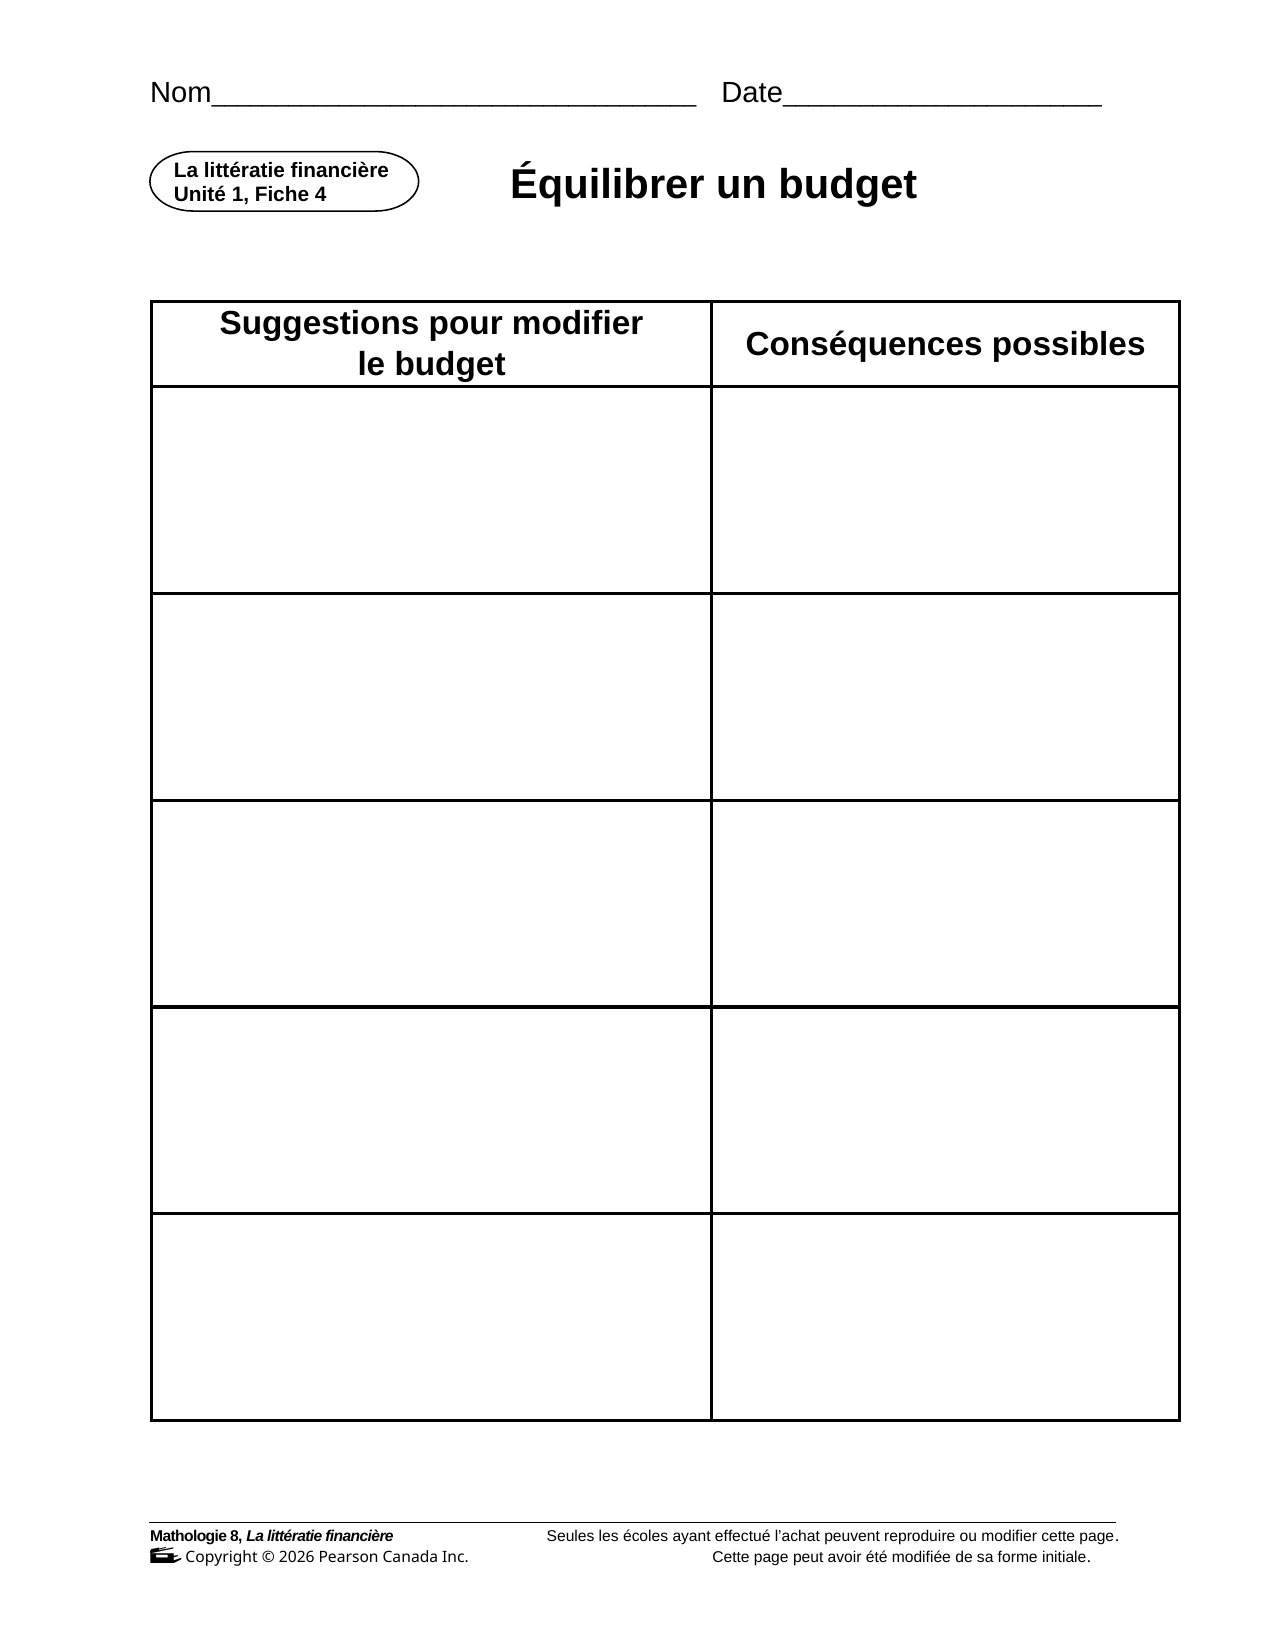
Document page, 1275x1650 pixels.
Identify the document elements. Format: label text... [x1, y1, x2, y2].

table_header Suggestions pour modifier le budget [153, 303, 710, 385]
table_cell [153, 1009, 710, 1212]
table_cell [713, 595, 1178, 799]
table_cell [713, 1009, 1178, 1212]
table_cell [153, 388, 710, 592]
table_cell [713, 1215, 1178, 1419]
table_cell [713, 802, 1178, 1005]
table_cell [713, 388, 1178, 592]
picture [150, 1547, 182, 1563]
table_header Conséquences possibles [713, 303, 1178, 385]
table_cell [153, 595, 710, 799]
table_cell [153, 802, 710, 1005]
table_cell [153, 1215, 710, 1419]
